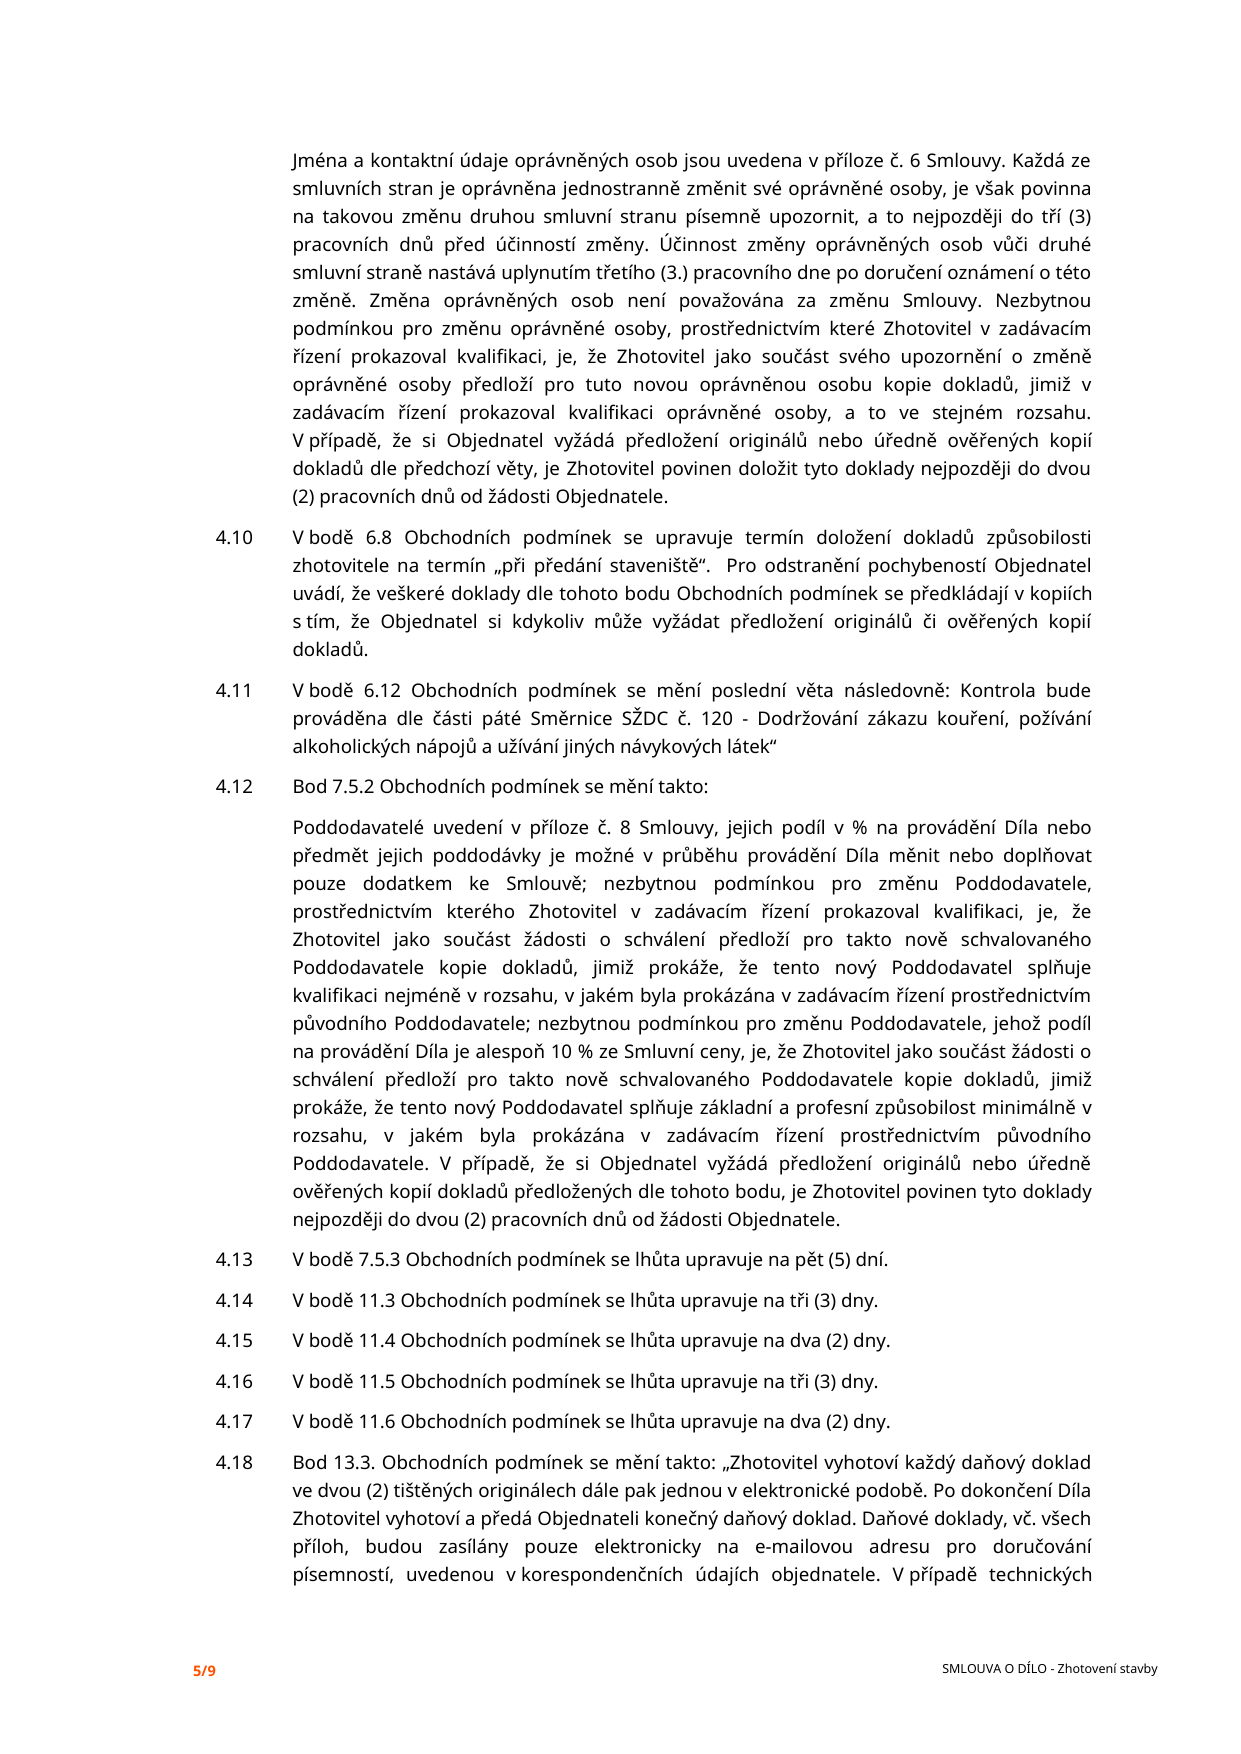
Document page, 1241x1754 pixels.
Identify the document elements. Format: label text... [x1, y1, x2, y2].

text V bodě 7.5.3 Obchodních podmínek se lhůta upravuje na pět (5) dní. [216, 1247, 1093, 1272]
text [216, 1449, 1093, 1587]
text V bodě 11.4 Obchodních podmínek se lhůta upravuje na dva (2) dny. [216, 1328, 1093, 1353]
text Bod 7.5.2 Obchodních podmínek se mění takto: [216, 773, 1093, 799]
text V bodě 11.6 Obchodních podmínek se lhůta upravuje na dva (2) dny. [216, 1409, 1093, 1434]
text Jména a kontaktní údaje oprávněných osob jsou uvedena v příloze č. 6 Smlouvy. Každá ze smluvních stran je oprávněna jednostranně změnit své oprávněné osoby, je však povinna na takovou změnu druhou smluvní stranu písemně upozornit, a to nejpozději do tří (3) pracovních dnů před účinností změny. Účinnost změny oprávněných osob vůči druhé smluvní straně nastává uplynutím třetího (3.) pracovního dne po doručení oznámení o této změně. Změna oprávněných osob není považována za změnu Smlouvy. Nezbytnou podmínkou pro změnu oprávněné osoby, prostřednictvím které Zhotovitel v zadávacím řízení prokazoval kvalifikaci, je, že Zhotovitel jako součást svého upozornění o změně oprávněné osoby předloží pro tuto novou oprávněnou osobu kopie dokladů, jimiž v zadávacím řízení prokazoval kvalifikaci oprávněné osoby, a to ve stejném rozsahu. V případě, že si Objednatel vyžádá předložení originálů nebo úředně ověřených kopií dokladů dle předchozí věty, je Zhotovitel povinen doložit tyto doklady nejpozději do dvou (2) pracovních dnů od žádosti Objednatele. [292, 147, 1093, 509]
text V bodě 6.8 Obchodních podmínek se upravuje termín doložení dokladů způsobilosti zhotovitele na termín „při předání staveniště“. Pro odstranění pochybeností Objednatel uvádí, že veškeré doklady dle tohoto bodu Obchodních podmínek se předkládají v kopiích s tím, že Objednatel si kdykoliv může vyžádat předložení originálů či ověřených kopií dokladů. [216, 524, 1093, 662]
text V bodě 6.12 Obchodních podmínek se mění poslední věta následovně: Kontrola bude prováděna dle části páté Směrnice SŽDC č. 120 - Dodržování zákazu kouření, požívání alkoholických nápojů a užívání jiných návykových látek“ [216, 677, 1093, 758]
text V bodě 11.5 Obchodních podmínek se lhůta upravuje na tři (3) dny. [216, 1368, 1093, 1394]
text Poddodavatelé uvedení v příloze č. 8 Smlouvy, jejich podíl v % na provádění Díla nebo předmět jejich poddodávky je možné v průběhu provádění Díla měnit nebo doplňovat pouze dodatkem ke Smlouvě; nezbytnou podmínkou pro změnu Poddodavatele, prostřednictvím kterého Zhotovitel v zadávacím řízení prokazoval kvalifikaci, je, že Zhotovitel jako součást žádosti o schválení předloží pro takto nově schvalovaného Poddodavatele kopie dokladů, jimiž prokáže, že tento nový Poddodavatel splňuje kvalifikaci nejméně v rozsahu, v jakém byla prokázána v zadávacím řízení prostřednictvím původního Poddodavatele; nezbytnou podmínkou pro změnu Poddodavatele, jehož podíl na provádění Díla je alespoň 10 % ze Smluvní ceny, je, že Zhotovitel jako součást žádosti o schválení předloží pro takto nově schvalovaného Poddodavatele kopie dokladů, jimiž prokáže, že tento nový Poddodavatel splňuje základní a profesní způsobilost minimálně v rozsahu, v jakém byla prokázána v zadávacím řízení prostřednictvím původního Poddodavatele. V případě, že si Objednatel vyžádá předložení originálů nebo úředně ověřených kopií dokladů předložených dle tohoto bodu, je Zhotovitel povinen tyto doklady nejpozději do dvou (2) pracovních dnů od žádosti Objednatele. [292, 814, 1093, 1232]
text V bodě 11.3 Obchodních podmínek se lhůta upravuje na tři (3) dny. [216, 1287, 1093, 1313]
